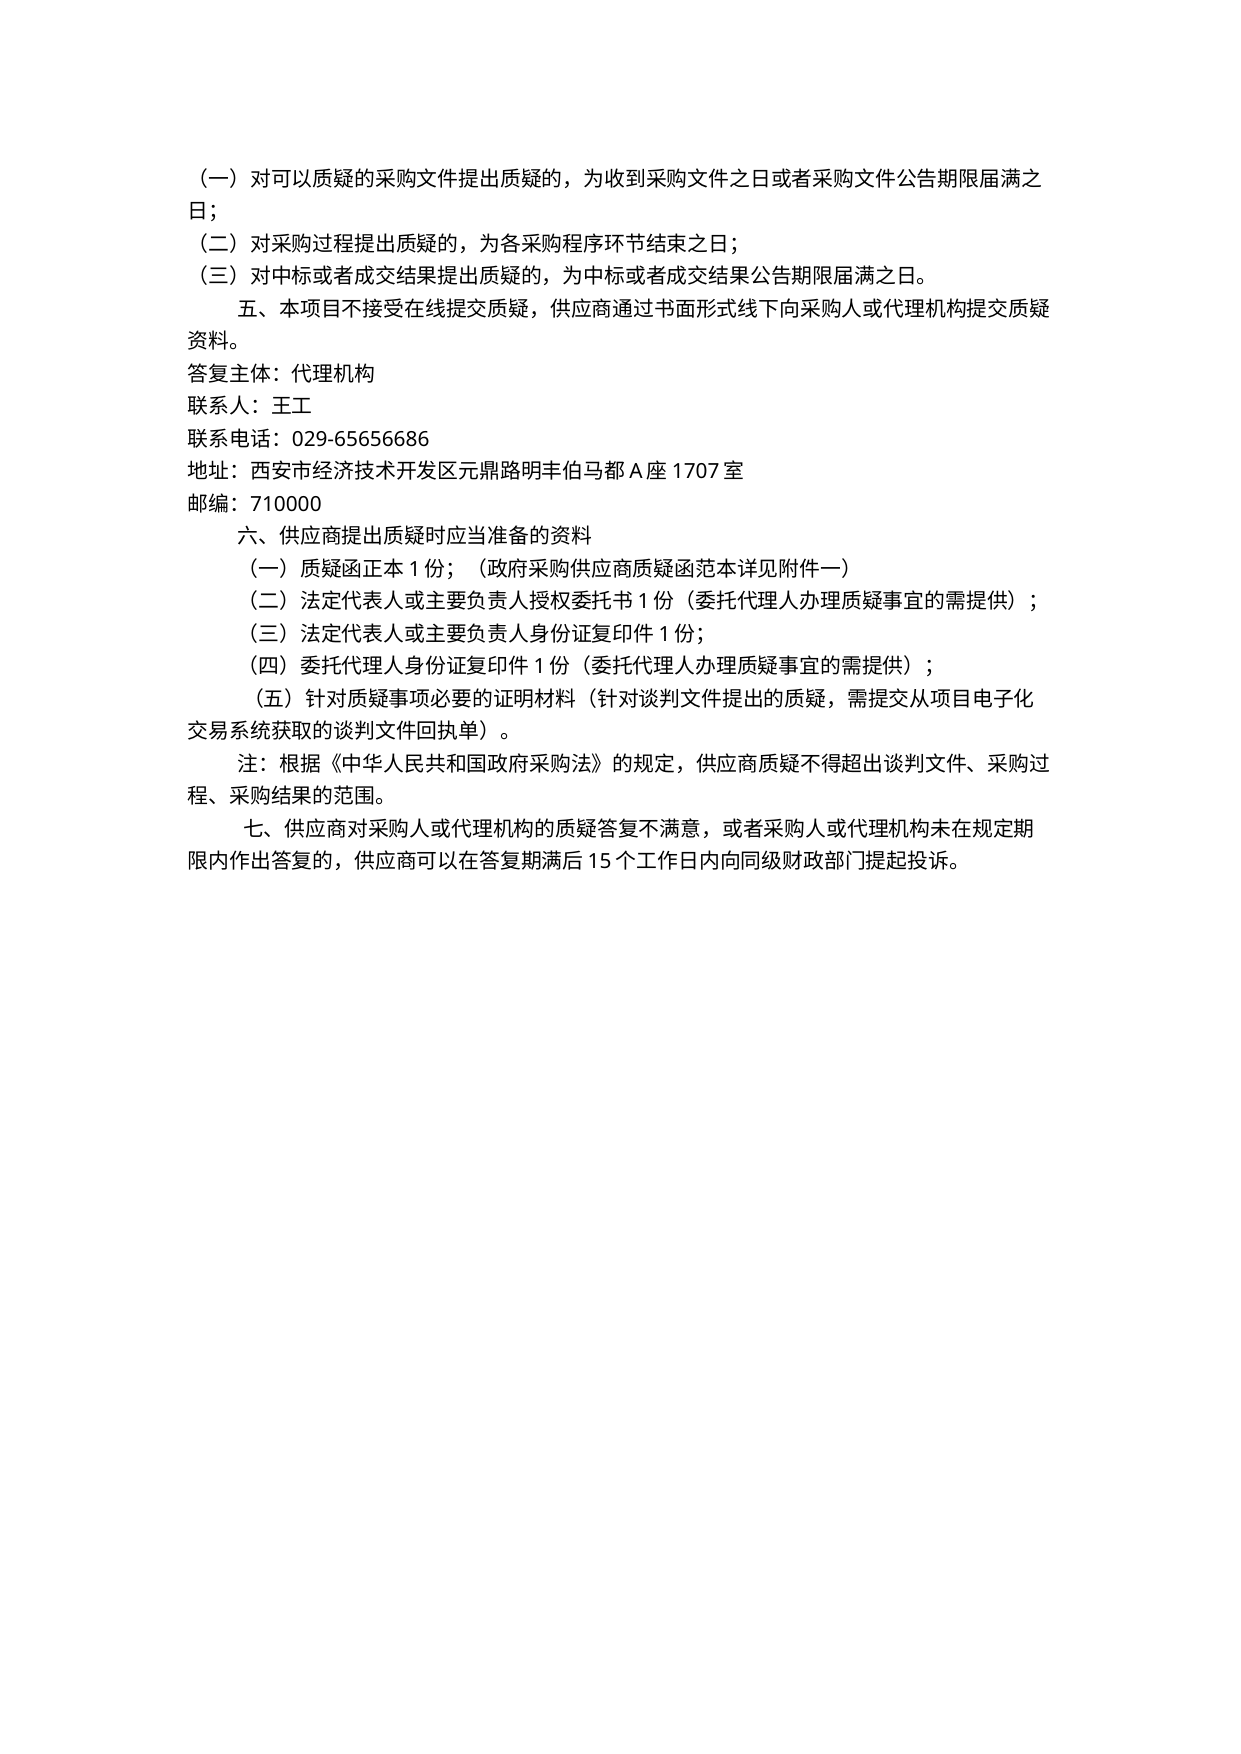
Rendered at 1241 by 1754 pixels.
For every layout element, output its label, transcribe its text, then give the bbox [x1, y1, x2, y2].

text （一）对可以质疑的采购文件提出质疑的，为收到采购文件之日或者采购文件公告期限届满之日； [187, 162, 1053, 227]
text 地址：西安市经济技术开发区元鼎路明丰伯马都A座1707室 [187, 454, 1053, 487]
text （一）质疑函正本1份；（政府采购供应商质疑函范本详见附件一） [187, 552, 1053, 584]
text （二）对采购过程提出质疑的，为各采购程序环节结束之日； [187, 227, 1053, 259]
text 注：根据《中华人民共和国政府采购法》的规定，供应商质疑不得超出谈判文件、采购过程、采购结果的范围。 [187, 747, 1053, 812]
text 联系电话：029-65656686 [187, 422, 1053, 454]
text 五、本项目不接受在线提交质疑，供应商通过书面形式线下向采购人或代理机构提交质疑资料。 [187, 292, 1053, 357]
text （三）对中标或者成交结果提出质疑的，为中标或者成交结果公告期限届满之日。 [187, 259, 1053, 292]
text 七、供应商对采购人或代理机构的质疑答复不满意，或者采购人或代理机构未在规定期限内作出答复的，供应商可以在答复期满后15个工作日内向同级财政部门提起投诉。 [187, 812, 1053, 877]
text 联系人：王工 [187, 389, 1053, 422]
text （三）法定代表人或主要负责人身份证复印件1份； [187, 617, 1053, 649]
text 答复主体：代理机构 [187, 357, 1053, 389]
text 邮编：710000 [187, 487, 1053, 519]
text 六、供应商提出质疑时应当准备的资料 [187, 519, 1053, 552]
text （五）针对质疑事项必要的证明材料（针对谈判文件提出的质疑，需提交从项目电子化交易系统获取的谈判文件回执单）。 [187, 682, 1053, 747]
text （四）委托代理人身份证复印件1份（委托代理人办理质疑事宜的需提供）； [187, 649, 1053, 682]
text （二）法定代表人或主要负责人授权委托书1份（委托代理人办理质疑事宜的需提供）； [187, 584, 1053, 617]
